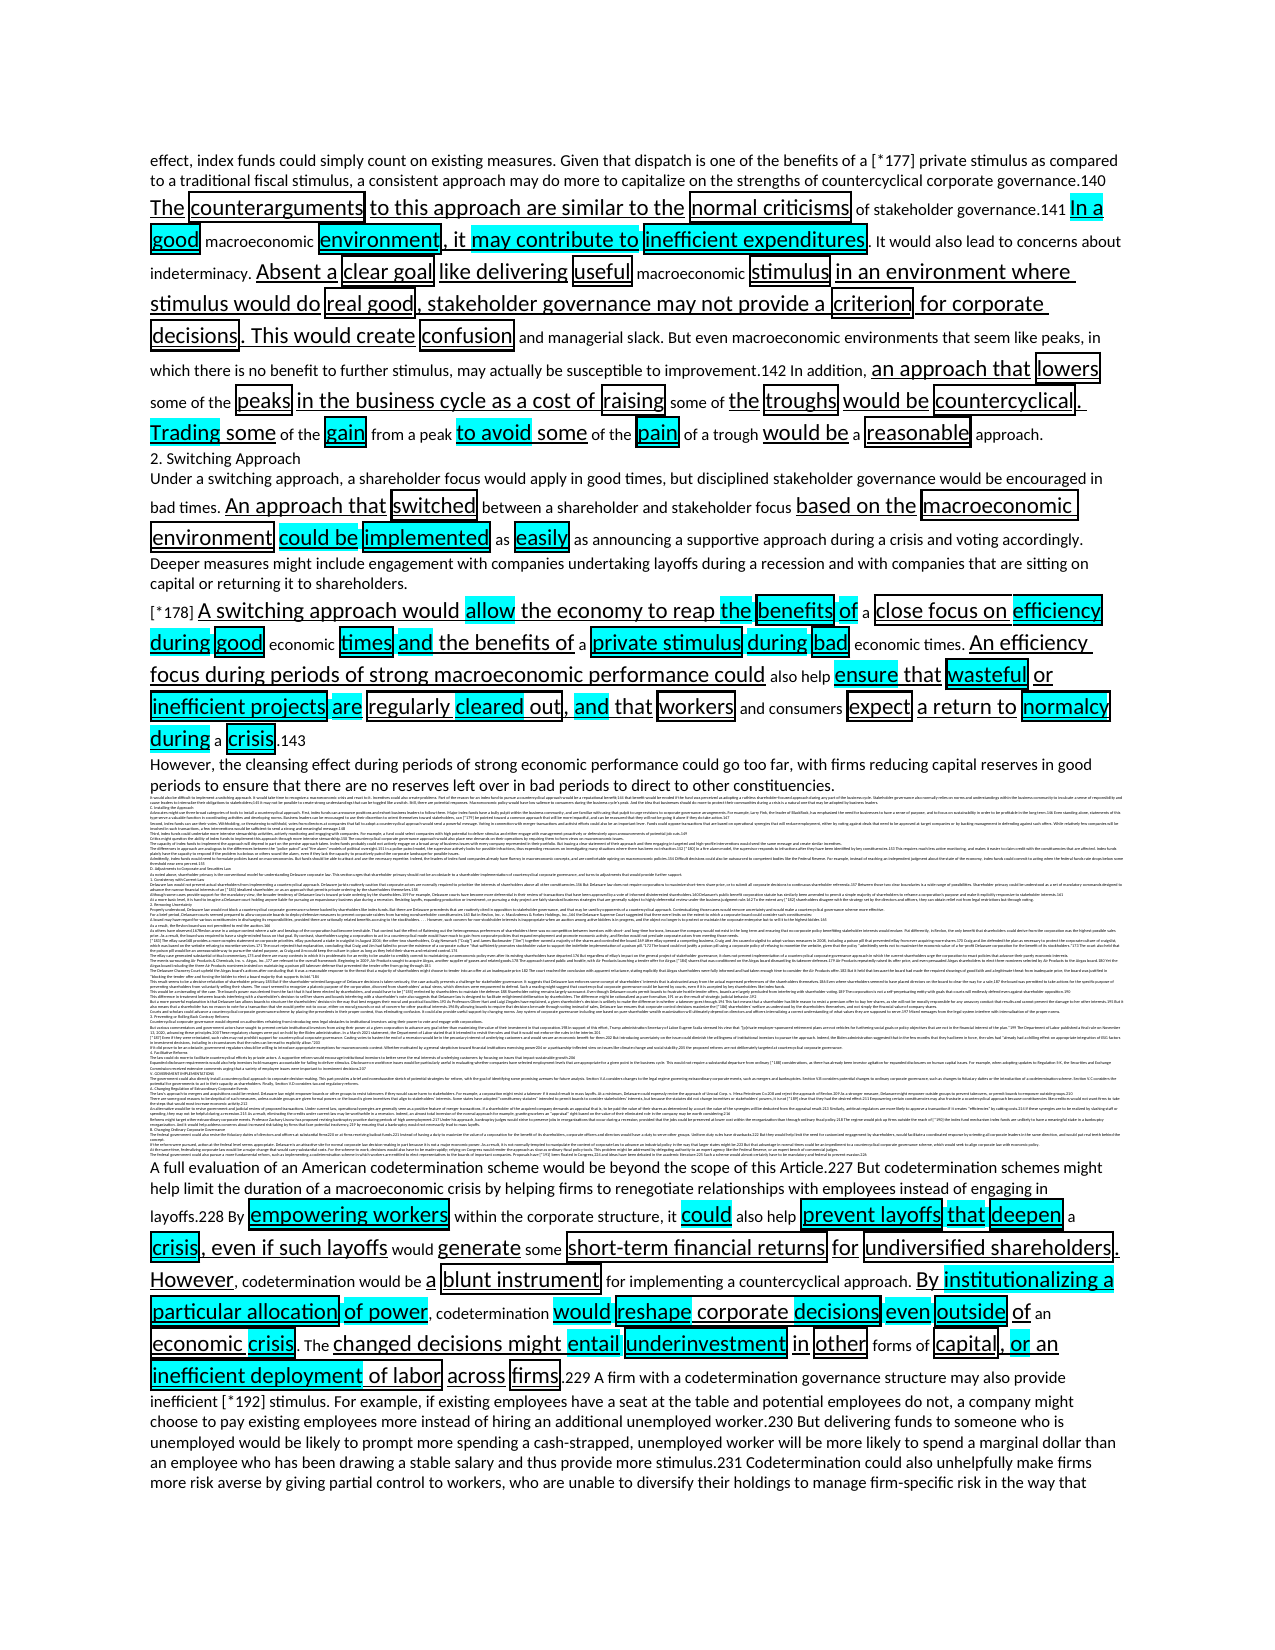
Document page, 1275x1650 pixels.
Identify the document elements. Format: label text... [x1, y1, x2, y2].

text [*178] A switching approach would allow the economy to reap the benefits of a close focus on efficiency during good economic times and the benefits of a private stimulus during bad economic times. An efficiency focus during periods of strong macroeconomic performance could also help ensure that wasteful or inefficient projects are regularly cleared out, and that workers and consumers expect a return to normalcy during a crisis.143 [150, 594, 1125, 755]
text A full evaluation of an American codetermination scheme would be beyond the scope of this Article.227 But codetermination schemes might help limit the duration of a macroeconomic crisis by helping firms to renegotiate relationships with employees instead of engaging in layoffs.228 By empowering workers within the corporate structure, it could also help prevent layoffs that deepen a crisis, even if such layoffs would generate some short-term financial returns for undiversified shareholders. [150, 1158, 1125, 1263]
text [150, 1263, 1125, 1493]
text Under a switching approach, a shareholder focus would apply in good times, but disciplined stakeholder governance would be encouraged in bad times. An approach that switched between a shareholder and stakeholder focus based on the macroeconomic environment could be implemented as easily as announcing a supportive approach during a crisis and voting accordingly. Deeper measures might include engagement with companies undertaking layoffs during a recession and with companies that are sitting on capital or returning it to shareholders. [150, 468, 1125, 594]
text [150, 150, 1125, 191]
text 2. Switching Approach [150, 448, 1125, 468]
text However, the cleansing effect during periods of strong economic performance could go too far, with firms reducing capital reserves in good periods to ensure that there are no reserves left over in bad periods to direct to other constituencies. [150, 755, 1125, 795]
text The counterarguments to this approach are similar to the normal criticisms of stakeholder governance.141 In a good macroeconomic environment, it may contribute to inefficient expenditures. It would also lead to concerns about indeterminacy. Absent a clear goal like delivering useful macroeconomic stimulus in an environment where stimulus would do real good, stakeholder governance may not provide a criterion for corporate decisions. This would create confusion and managerial slack. But even macroeconomic environments that seem like peaks, in which there is no benefit to further stimulus, may actually be susceptible to improvement.142 In addition, an approach that lowers some of the peaks in the business cycle as a cost of raising some of the troughs would be countercyclical. Trading some of the gain from a peak to avoid some of the pain of a trough would be a reasonable approach. [150, 191, 1125, 448]
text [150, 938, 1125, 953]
